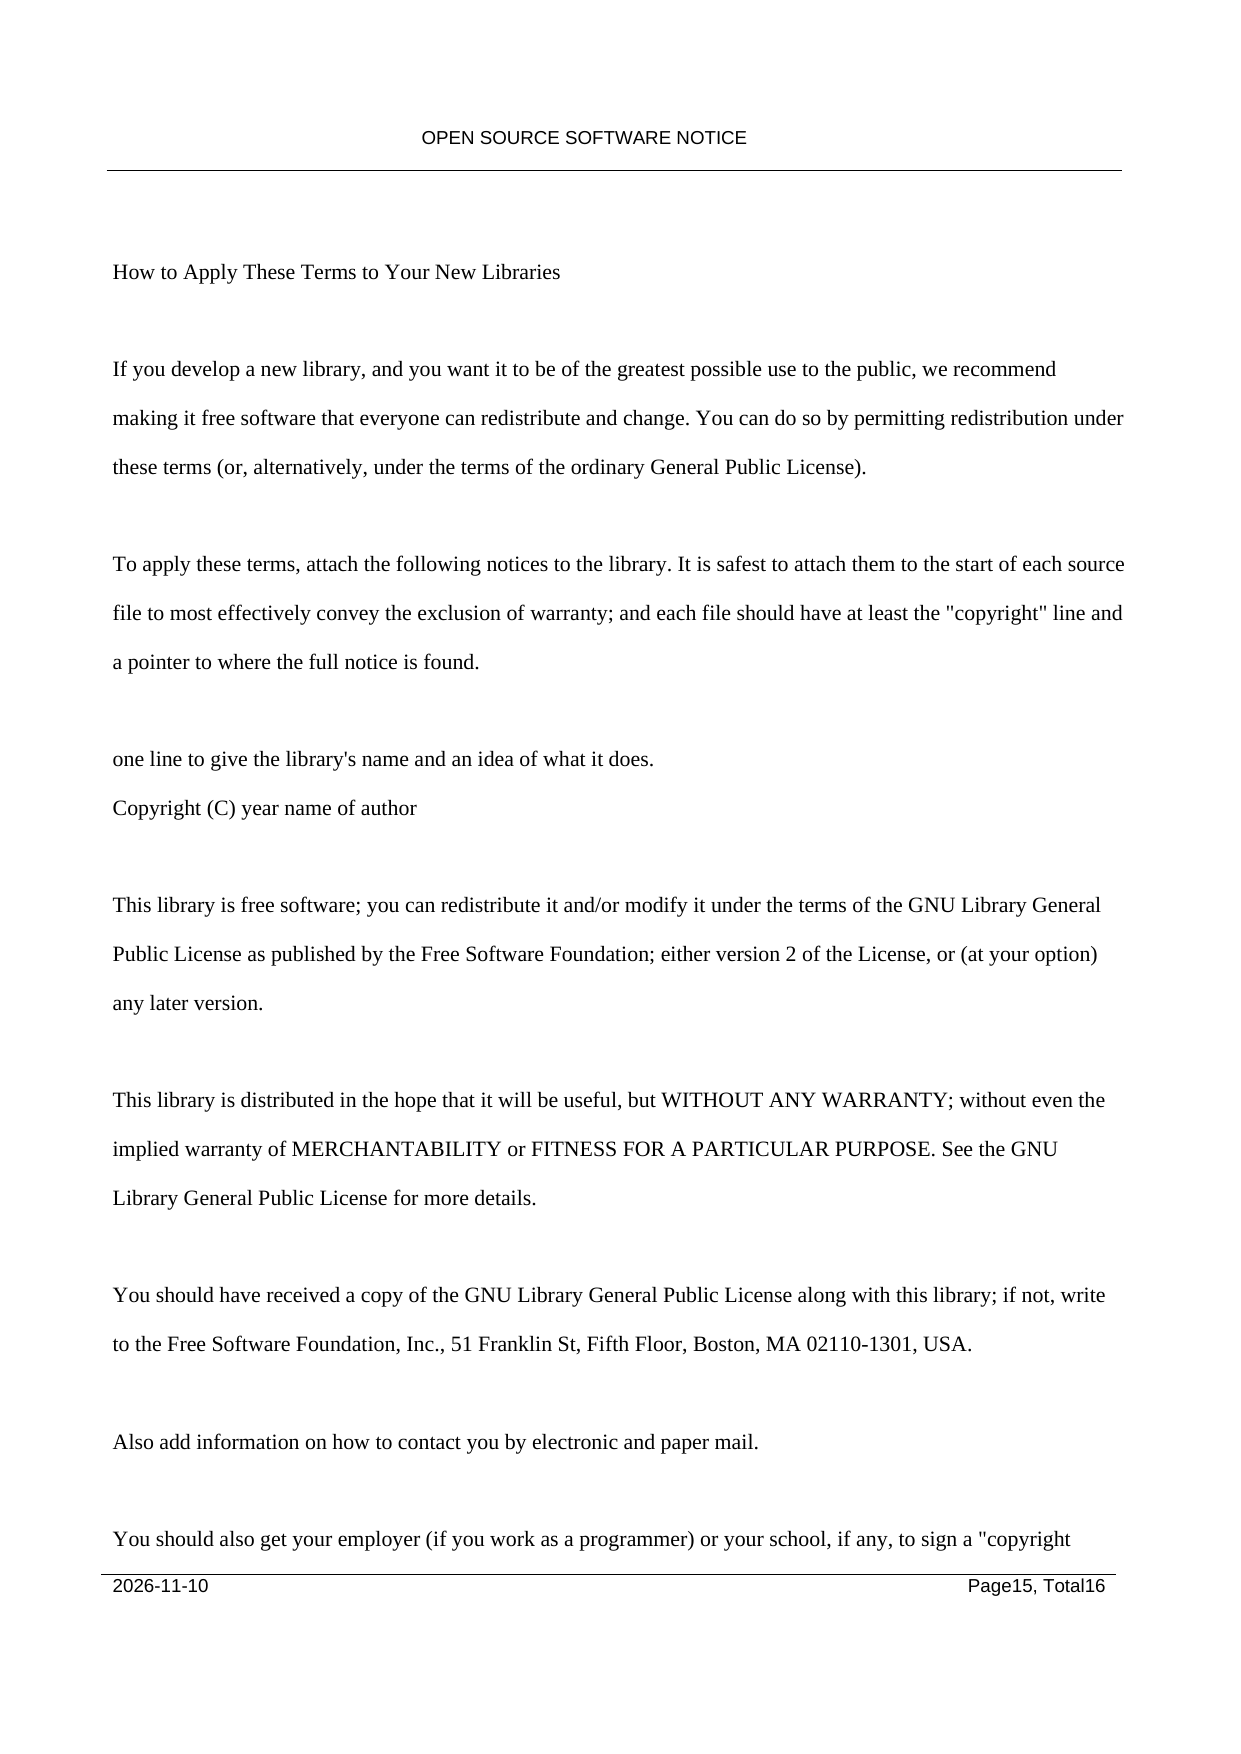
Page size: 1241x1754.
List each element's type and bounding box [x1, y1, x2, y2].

text [112, 206, 1128, 1555]
